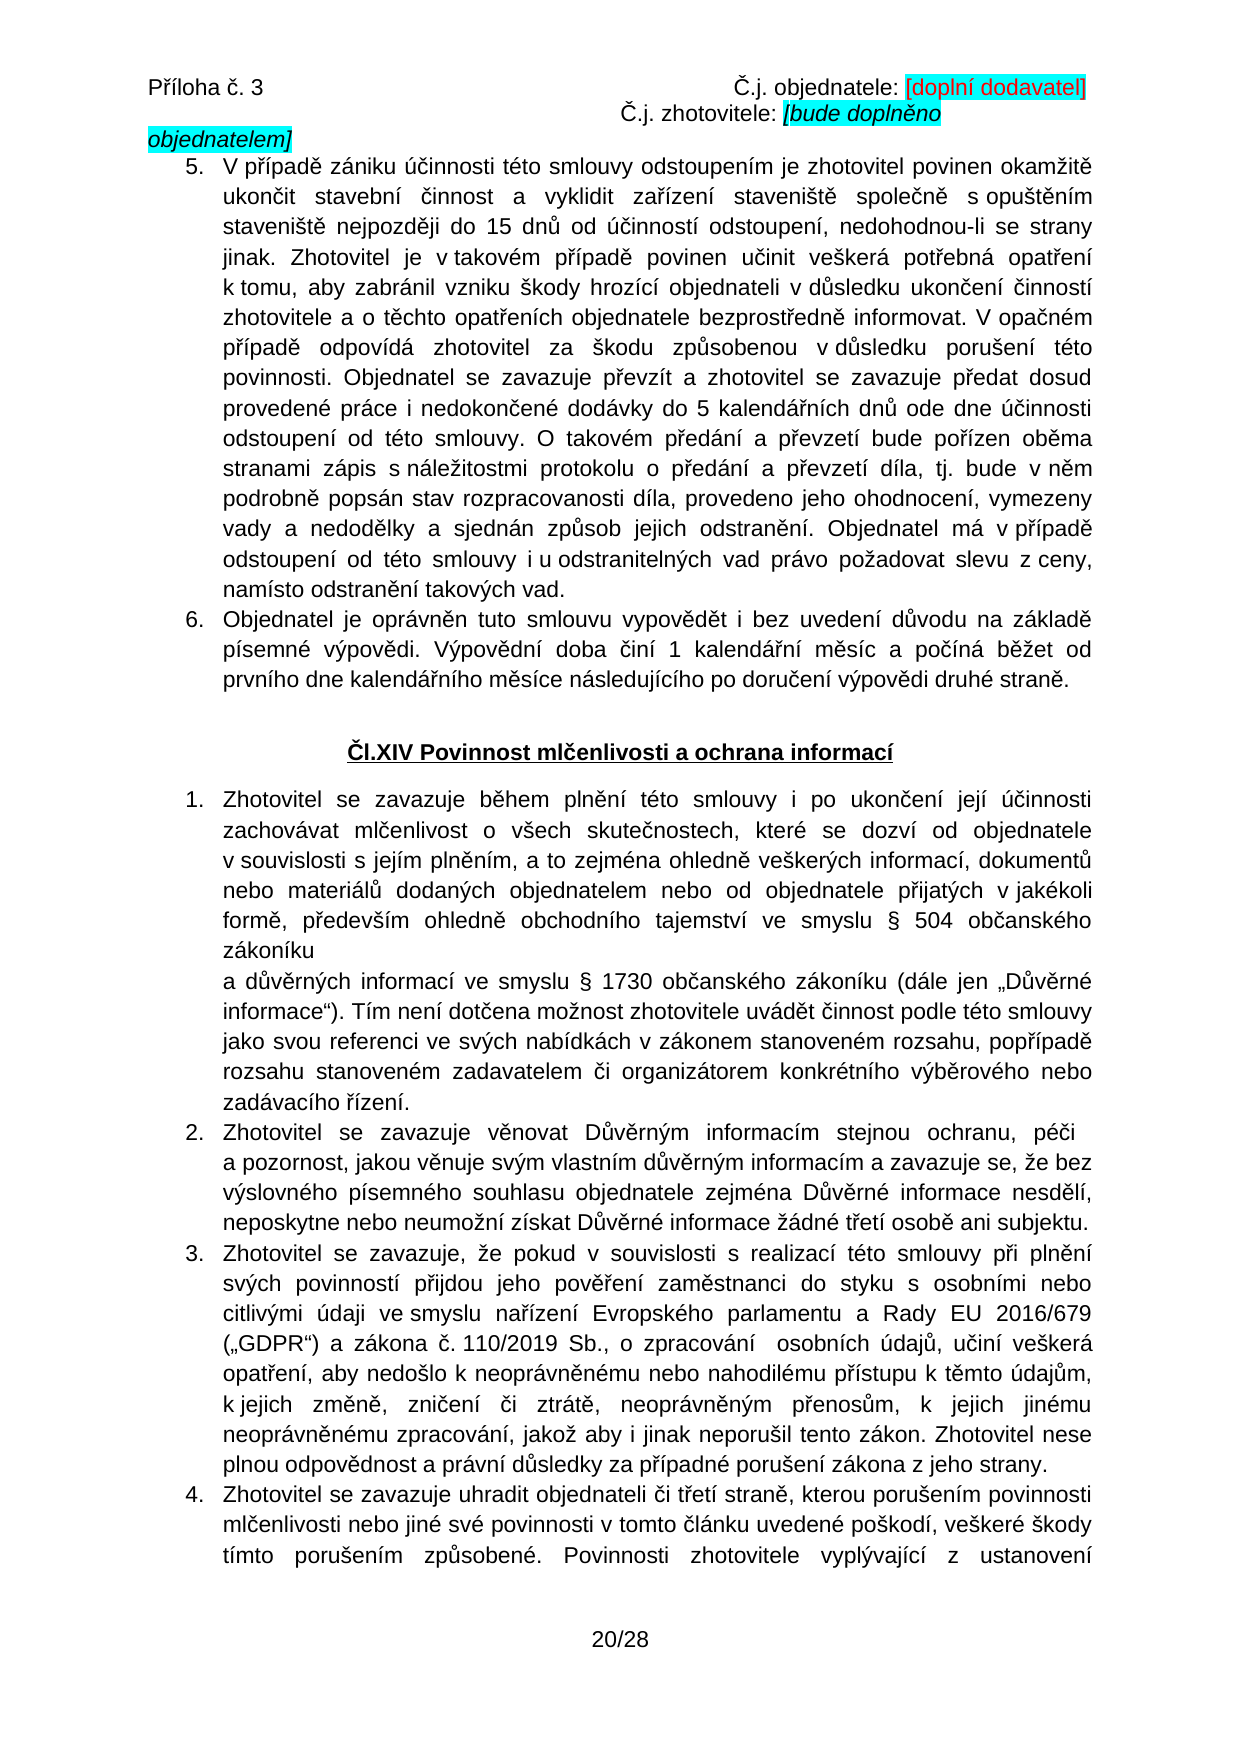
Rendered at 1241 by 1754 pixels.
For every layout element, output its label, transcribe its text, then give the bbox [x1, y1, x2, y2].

list Objednatel je oprávněn tuto smlouvu vypovědět i bez uvedení důvodu na základě písemné výpovědi. Výpovědní doba činí 1 kalendářní měsíc a počíná běžet od prvního dne kalendářního měsíce následujícího po doručení výpovědi druhé straně. [185, 606, 1093, 693]
list V případě zániku účinnosti této smlouvy odstoupením je zhotovitel povinen okamžitě ukončit stavební činnost a vyklidit zařízení staveniště společně s opuštěním staveniště nejpozději do 15 dnů od účinností odstoupení, nedohodnou-li se strany jinak. Zhotovitel je v takovém případě povinen učinit veškerá potřebná opatření k tomu, aby zabránil vzniku škody hrozící objednateli v důsledku ukončení činností zhotovitele a o těchto opatřeních objednatele bezprostředně informovat. V opačném případě odpovídá zhotovitel za škodu způsobenou v důsledku porušení této povinnosti. Objednatel se zavazuje převzít a zhotovitel se zavazuje předat dosud provedené práce i nedokončené dodávky do 5 kalendářních dnů ode dne účinnosti odstoupení od této smlouvy. O takovém předání a převzetí bude pořízen oběma stranami zápis s náležitostmi protokolu o předání a převzetí díla, tj. bude v něm podrobně popsán stav rozpracovanosti díla, provedeno jeho ohodnocení, vymezeny vady a nedodělky a sjednán způsob jejich odstranění. Objednatel má v případě odstoupení od této smlouvy i u odstranitelných vad právo požadovat slevu z ceny, namísto odstranění takových vad. [185, 153, 1093, 602]
list Zhotovitel se zavazuje věnovat Důvěrným informacím stejnou ochranu, péči a pozornost, jakou věnuje svým vlastním důvěrným informacím a zavazuje se, že bez výslovného písemného souhlasu objednatele zejména Důvěrné informace nesdělí, neposkytne nebo neumožní získat Důvěrné informace žádné třetí osobě ani subjektu. [185, 1119, 1093, 1236]
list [185, 1481, 1093, 1568]
text Čl.XIV Povinnost mlčenlivosti a ochrana informací [148, 739, 1093, 766]
list Zhotovitel se zavazuje, že pokud v souvislosti s realizací této smlouvy při plnění svých povinností přijdou jeho pověření zaměstnanci do styku s osobními nebo citlivými údaji ve smyslu nařízení Evropského parlamentu a Rady EU 2016/679 („GDPR“) a zákona č. 110/2019 Sb., o zpracování osobních údajů, učiní veškerá opatření, aby nedošlo k neoprávněnému nebo nahodilému přístupu k těmto údajům, k jejich změně, zničení či ztrátě, neoprávněným přenosům, k jejich jinému neoprávněnému zpracování, jakož aby i jinak neporušil tento zákon. Zhotovitel nese plnou odpovědnost a právní důsledky za případné porušení zákona z jeho strany. [185, 1239, 1093, 1477]
list Zhotovitel se zavazuje během plnění této smlouvy i po ukončení její účinnosti zachovávat mlčenlivost o všech skutečnostech, které se dozví od objednatele v souvislosti s jejím plněním, a to zejména ohledně veškerých informací, dokumentů nebo materiálů dodaných objednatelem nebo od objednatele přijatých v jakékoli formě, především ohledně obchodního tajemství ve smyslu § 504 občanského zákoníku a důvěrných informací ve smyslu § 1730 občanského zákoníku (dále jen „Důvěrné informace“). Tím není dotčena možnost zhotovitele uvádět činnost podle této smlouvy jako svou referenci ve svých nabídkách v zákonem stanoveném rozsahu, popřípadě rozsahu stanoveném zadavatelem či organizátorem konkrétního výběrového nebo zadávacího řízení. [185, 786, 1093, 1115]
